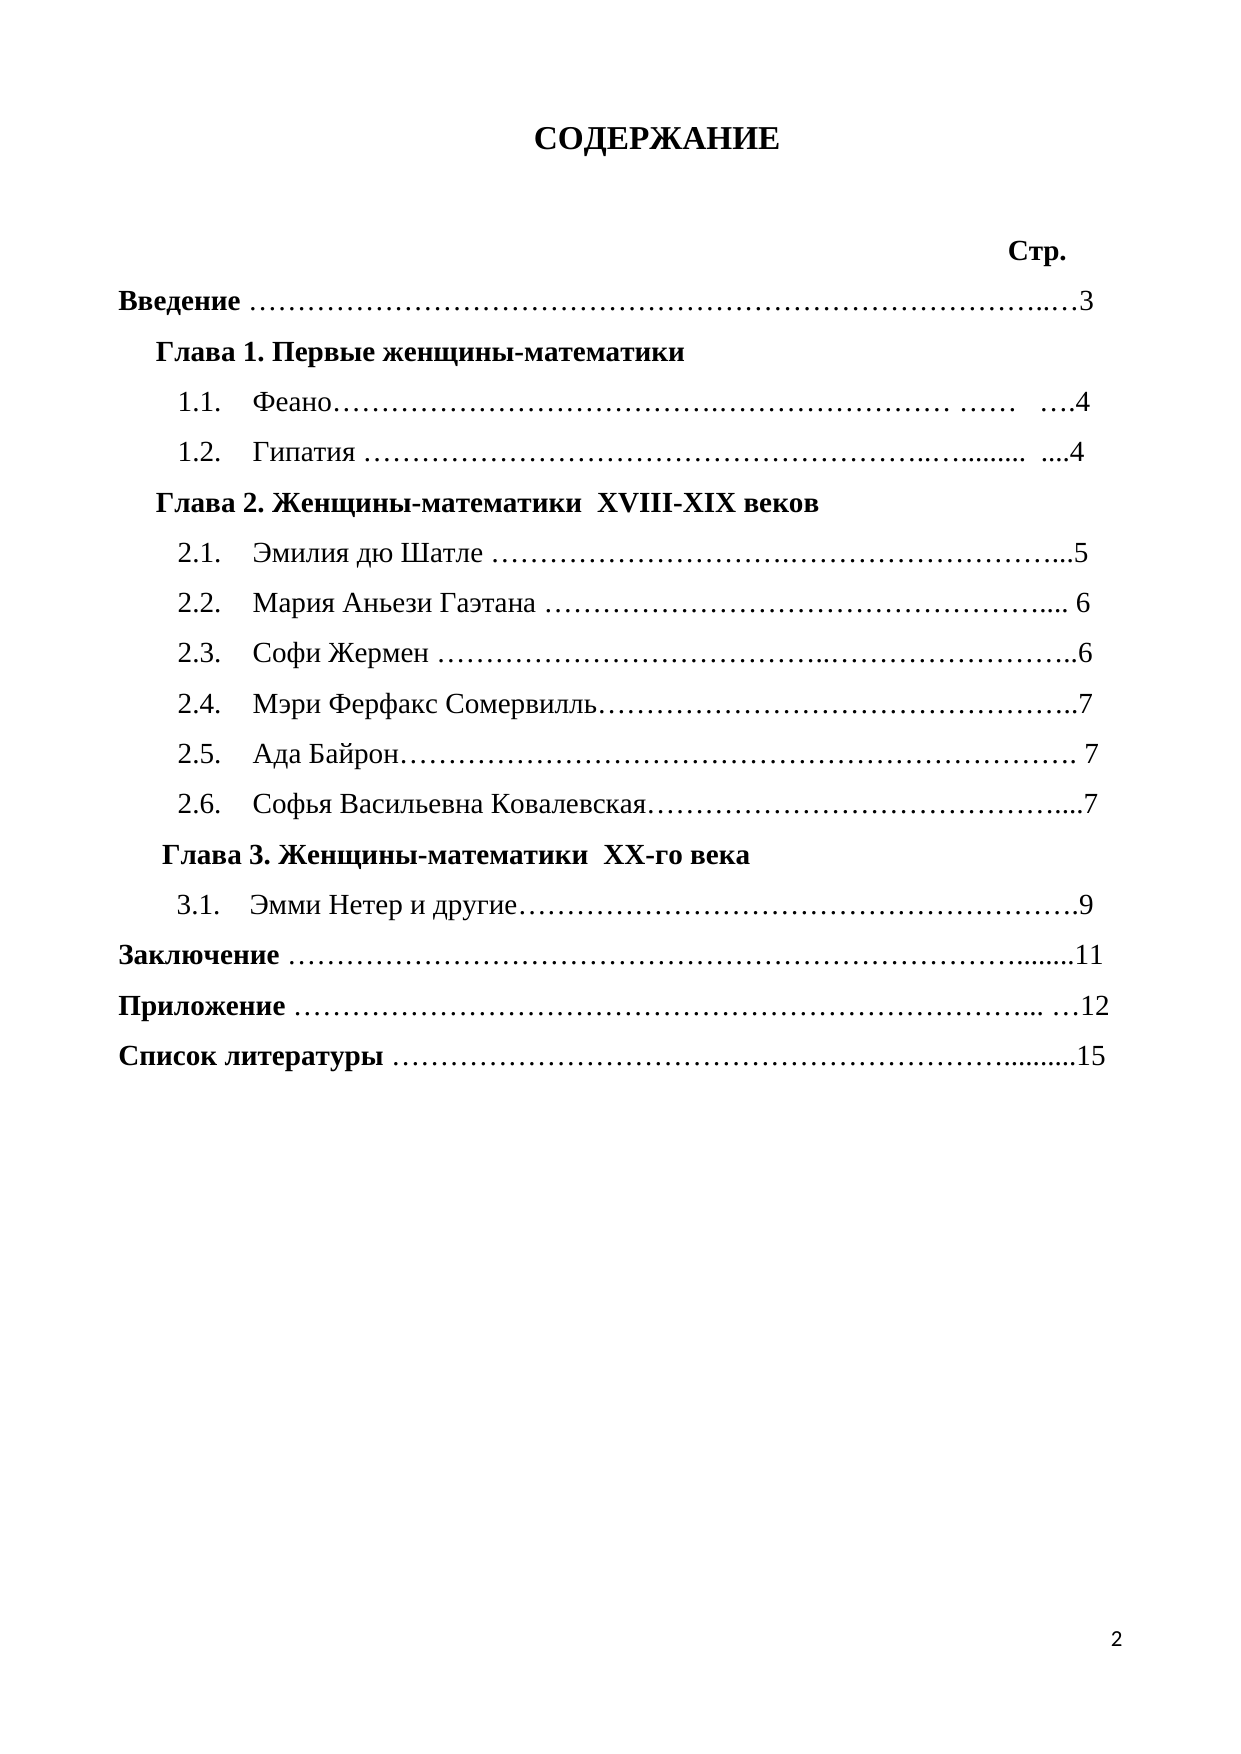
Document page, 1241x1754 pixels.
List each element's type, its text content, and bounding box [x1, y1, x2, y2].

text Заключение …………………………………………………………………........11 [118, 937, 1122, 971]
text Глава 2. Женщины-математики XVIII-XIX веков [156, 485, 1122, 518]
text Стр. [118, 233, 1122, 267]
list Ада Байрон……………………………………………………………. 7 [177, 736, 1122, 770]
text Введение ………………………………………………………………………..…3 [118, 283, 1122, 317]
list Феано………………………………….…………………… …… ….4 [177, 384, 1122, 418]
list Мэри Ферфакс Сомервилль…………………………………………..7 [177, 686, 1122, 719]
list Мария Аньези Гаэтана …………………………………………….... 6 [177, 585, 1122, 619]
text Глава 1. Первые женщины-математики [156, 334, 1122, 367]
list Эмилия дю Шатле ………………………….………………………...5 [177, 535, 1122, 568]
text СОДЕРЖАНИЕ [118, 118, 1122, 156]
list 3.1. Эмми Нетер и другие………………………………………………….9 [162, 887, 1122, 921]
list Софья Васильевна Ковалевская……………………………………....7 [177, 787, 1122, 820]
list Софи Жермен …………………………………..……………………..6 [177, 636, 1122, 669]
text Список литературы ………………………………………………………..........15 [118, 1038, 1122, 1072]
text Приложение …………………………………………………………………... …12 [118, 988, 1122, 1021]
list Глава 3. Женщины-математики XX-го века [162, 837, 1122, 870]
list Гипатия …………………………………………………..…......... ....4 [177, 434, 1122, 468]
